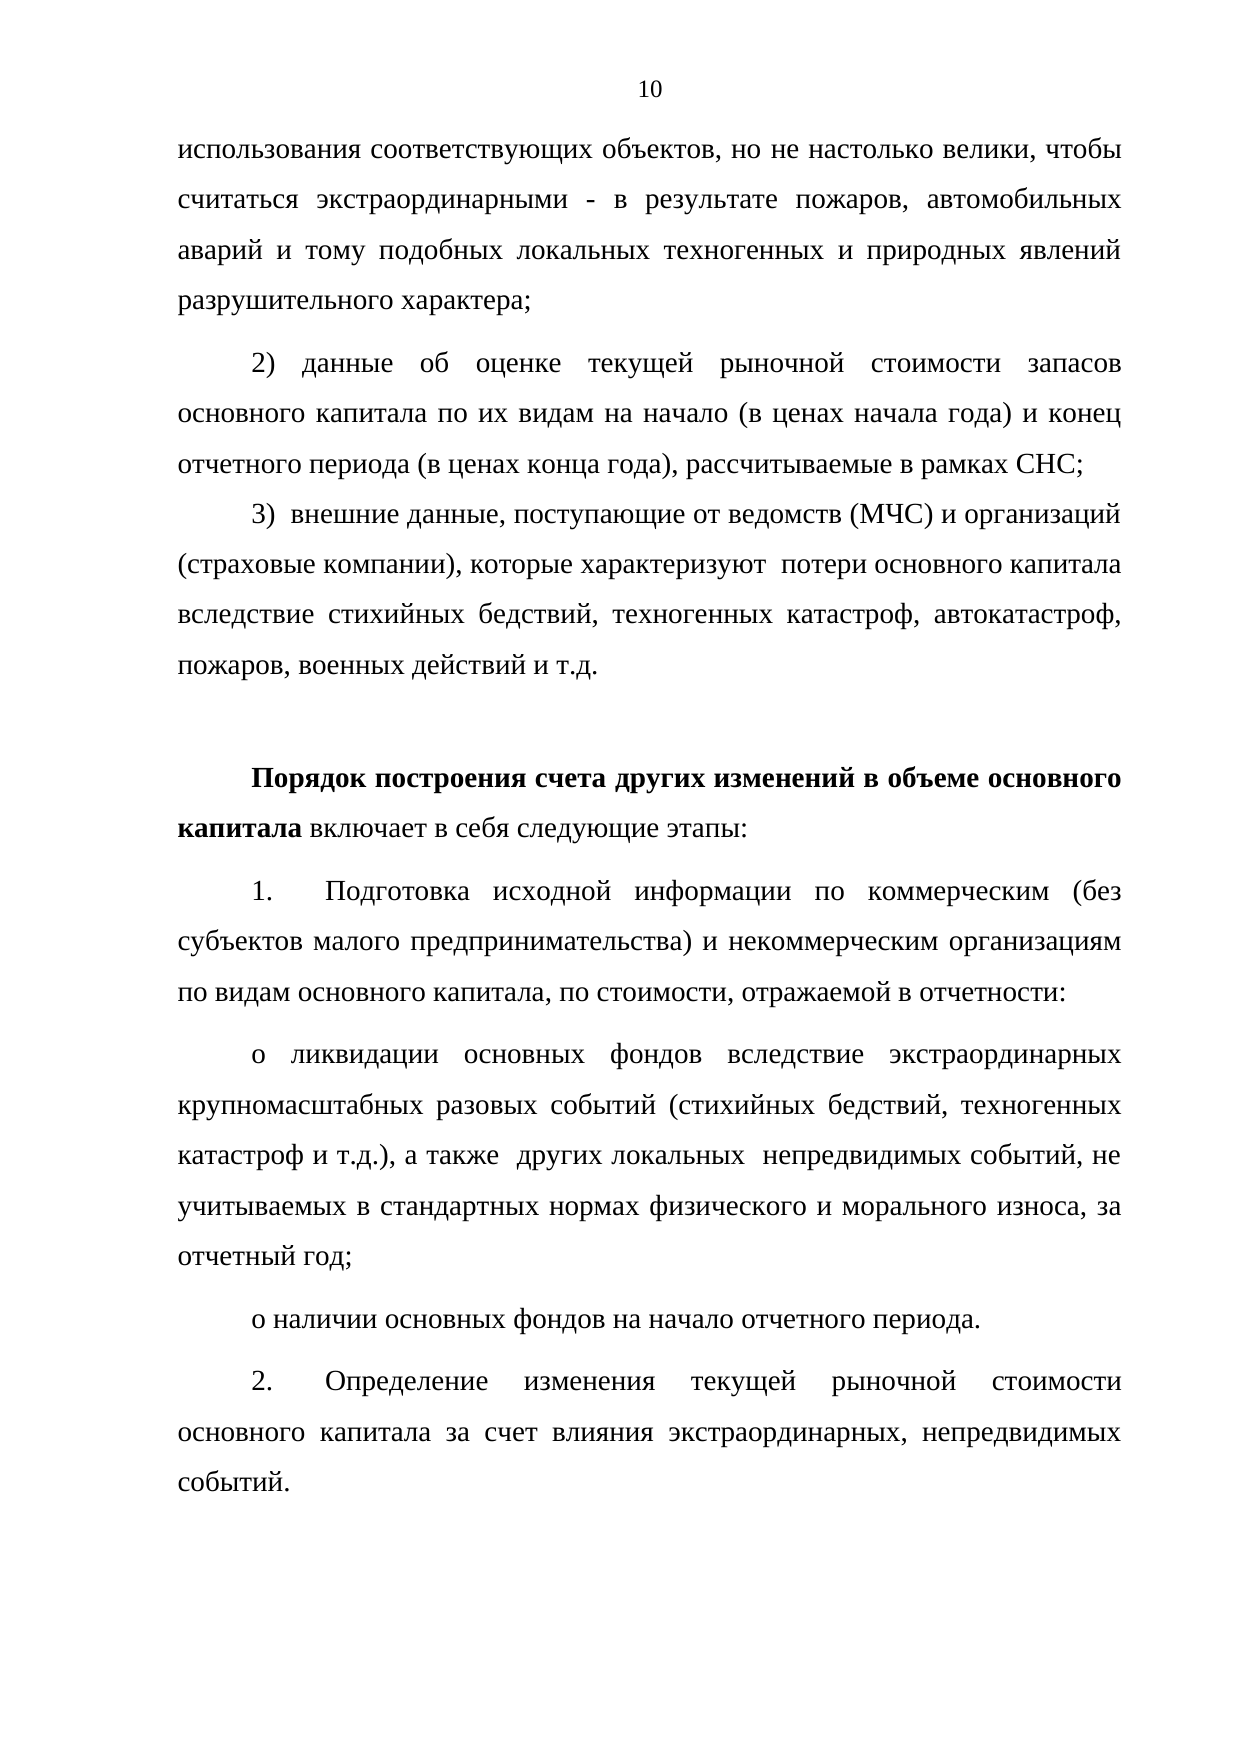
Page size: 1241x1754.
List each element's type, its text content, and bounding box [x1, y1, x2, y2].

list 2) данные об оценке текущей рыночной стоимости запасов основного капитала по их видам на начало (в ценах начала года) и конец отчетного периода (в ценах конца года), рассчитываемые в рамках СНС; [177, 345, 1122, 479]
list Определение изменения текущей рыночной стоимости основного капитала за счет влияния экстраординарных, непредвидимых событий. [177, 1363, 1122, 1498]
text о наличии основных фондов на начало отчетного периода. [177, 1301, 1122, 1334]
text Порядок построения счета других изменений в объеме основного капитала включает в себя следующие этапы: [177, 760, 1122, 844]
list Подготовка исходной информации по коммерческим (без субъектов малого предпринимательства) и некоммерческим организациям по видам основного капитала, по стоимости, отражаемой в отчетности: [177, 873, 1122, 1007]
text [177, 131, 1122, 316]
list 3) внешние данные, поступающие от ведомств (МЧС) и организаций (страховые компании), которые характеризуют потери основного капитала вследствие стихийных бедствий, техногенных катастроф, автокатастроф, пожаров, военных действий и т.д. [177, 496, 1122, 681]
text о ликвидации основных фондов вследствие экстраординарных крупномасштабных разовых событий (стихийных бедствий, техногенных катастроф и т.д.), а также других локальных непредвидимых событий, не учитываемых в стандартных нормах физического и морального износа, за отчетный год; [177, 1037, 1122, 1271]
